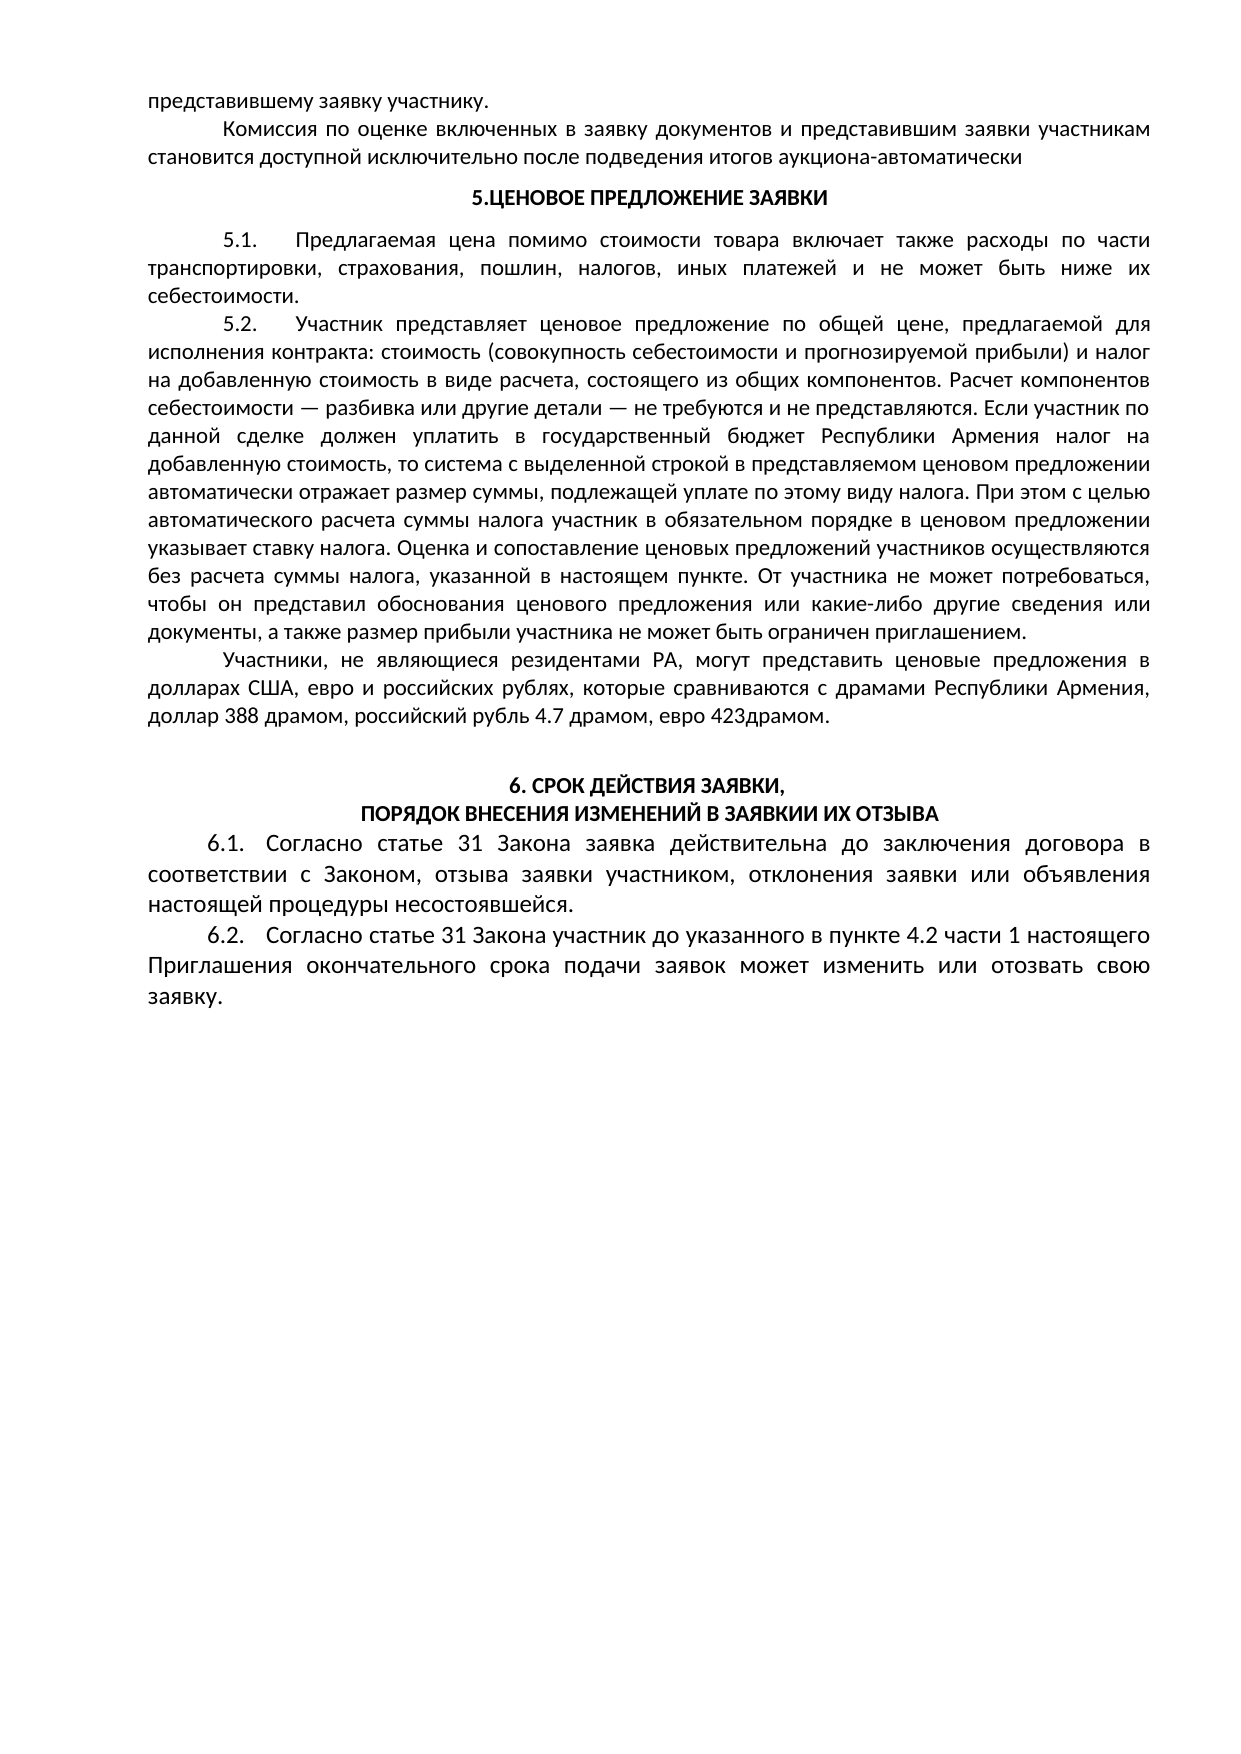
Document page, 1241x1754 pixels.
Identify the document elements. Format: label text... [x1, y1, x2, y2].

text 6.2. Согласно статье 31 Закона участник до указанного в пункте 4.2 части 1 настоящего Приглашения окончательного срока подачи заявок может изменить или отозвать свою заявку. [148, 919, 1152, 1011]
text Комиссия по оценке включенных в заявку документов и представившим заявки участникам становится доступной исключительно после подведения итогов аукциона-автоматически [148, 114, 1152, 171]
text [148, 86, 1152, 114]
text 6. СРОК ДЕЙСТВИЯ ЗАЯВКИ, ПОРЯДОК ВНЕСЕНИЯ ИЗМЕНЕНИЙ В ЗАЯВКИИ ИХ ОТЗЫВА [207, 771, 1093, 827]
text 5.2. Участник представляет ценовое предложение по общей цене, предлагаемой для исполнения контракта: стоимость (совокупность себестоимости и прогнозируемой прибыли) и налог на добавленную стоимость в виде расчета, состоящего из общих компонентов. Расчет компонентов себестоимости — разбивка или другие детали — не требуются и не представляются. Если участник по данной сделке должен уплатить в государственный бюджет Республики Армения налог на добавленную стоимость, то система с выделенной строкой в представляемом ценовом предложении автоматически отражает размер суммы, подлежащей уплате по этому виду налога. При этом с целью автоматического расчета суммы налога участник в обязательном порядке в ценовом предложении указывает ставку налога. Оценка и сопоставление ценовых предложений участников осуществляются без расчета суммы налога, указанной в настоящем пункте. От участника не может потребоваться, чтобы он представил обоснования ценового предложения или какие-либо другие сведения или документы, а также размер прибыли участника не может быть ограничен приглашением. [148, 309, 1152, 645]
text 5.1. Предлагаемая цена помимо стоимости товара включает также расходы по части транспортировки, страхования, пошлин, налогов, иных платежей и не может быть ниже их себестоимости. [148, 225, 1152, 309]
text 6.1. Согласно статье 31 Закона заявка действительна до заключения договора в соответствии с Законом, отзыва заявки участником, отклонения заявки или объявления настоящей процедуры несостоявшейся. [148, 827, 1152, 919]
text Участники, не являющиеся резидентами РА, могут представить ценовые предложения в долларах США, евро и российских рублях, которые сравниваются с драмами Республики Армения, доллар 388 драмом, российский рубль 4.7 драмом, евро 423драмом. [148, 645, 1152, 729]
text 5.ЦЕНОВОЕ ПРЕДЛОЖЕНИЕ ЗАЯВКИ [148, 183, 1152, 211]
